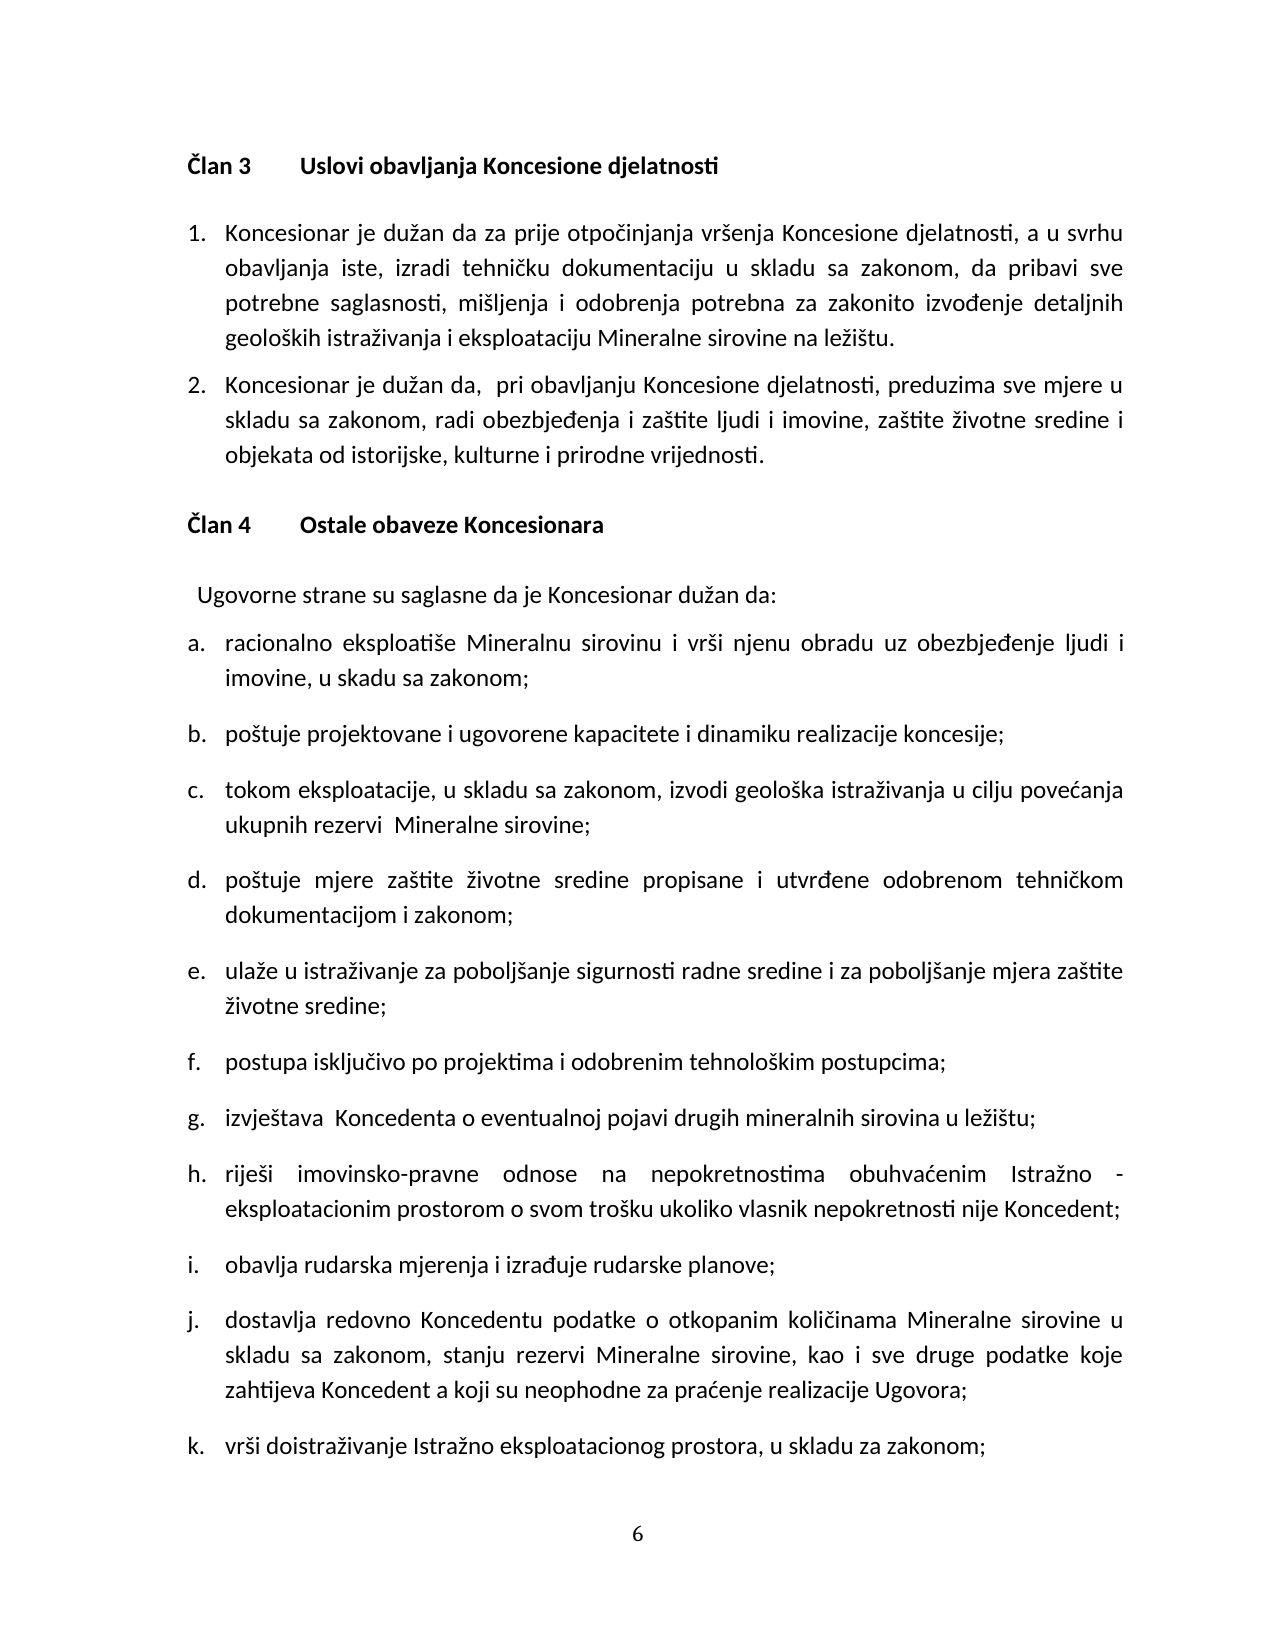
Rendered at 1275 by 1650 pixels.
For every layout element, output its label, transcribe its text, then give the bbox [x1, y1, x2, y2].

list Ostale obaveze Koncesionara [187, 510, 1125, 540]
list Koncesionar je dužan da, pri obavljanju Koncesione djelatnosti, preduzima sve mjere u skladu sa zakonom, radi obezbjeđenja i zaštite ljudi i imovine, zaštite životne sredine i objekata od istorijske, kulturne i prirodne vrijednosti. [187, 370, 1125, 470]
list racionalno eksploatiše Mineralnu sirovinu i vrši njenu obradu uz obezbjeđenje ljudi i imovine, u skadu sa zakonom; [187, 627, 1125, 693]
list postupa isključivo po projektima i odobrenim tehnološkim postupcima; [187, 1046, 1125, 1077]
list tokom eksploatacije, u skladu sa zakonom, izvodi geološka istraživanja u cilju povećanja ukupnih rezervi Mineralne sirovine; [187, 774, 1125, 839]
list dostavlja redovno Koncedentu podatke o otkopanim količinama Mineralne sirovine u skladu sa zakonom, stanju rezervi Mineralne sirovine, kao i sve druge podatke koje zahtijeva Koncedent a koji su neophodne za praćenje realizacije Ugovora; [187, 1305, 1125, 1405]
list izvještava Koncedenta o eventualnoj pojavi drugih mineralnih sirovina u ležištu; [187, 1102, 1125, 1133]
list obavlja rudarska mjerenja i izrađuje rudarske planove; [187, 1249, 1125, 1279]
list Koncesionar je dužan da za prije otpočinjanja vršenja Koncesione djelatnosti, a u svrhu obavljanja iste, izradi tehničku dokumentaciju u skladu sa zakonom, da pribavi sve potrebne saglasnosti, mišljenja i odobrenja potrebna za zakonito izvođenje detaljnih geoloških istraživanja i eksploataciju Mineralne sirovine na ležištu. [187, 217, 1125, 353]
list vrši doistraživanje Istražno eksploatacionog prostora, u skladu za zakonom; [187, 1431, 1125, 1461]
list riješi imovinsko-pravne odnose na nepokretnostima obuhvaćenim Istražno -eksploatacionim prostorom o svom trošku ukoliko vlasnik nepokretnosti nije Koncedent; [187, 1158, 1125, 1223]
list Uslovi obavljanja Koncesione djelatnosti [187, 150, 1125, 181]
list Ugovorne strane su saglasne da je Koncesionar dužan da: [197, 580, 1125, 610]
list poštuje mjere zaštite životne sredine propisane i utvrđene odobrenom tehničkom dokumentacijom i zakonom; [187, 865, 1125, 930]
list ulaže u istraživanje za poboljšanje sigurnosti radne sredine i za poboljšanje mjera zaštite životne sredine; [187, 956, 1125, 1021]
list poštuje projektovane i ugovorene kapacitete i dinamiku realizacije koncesije; [187, 718, 1125, 748]
